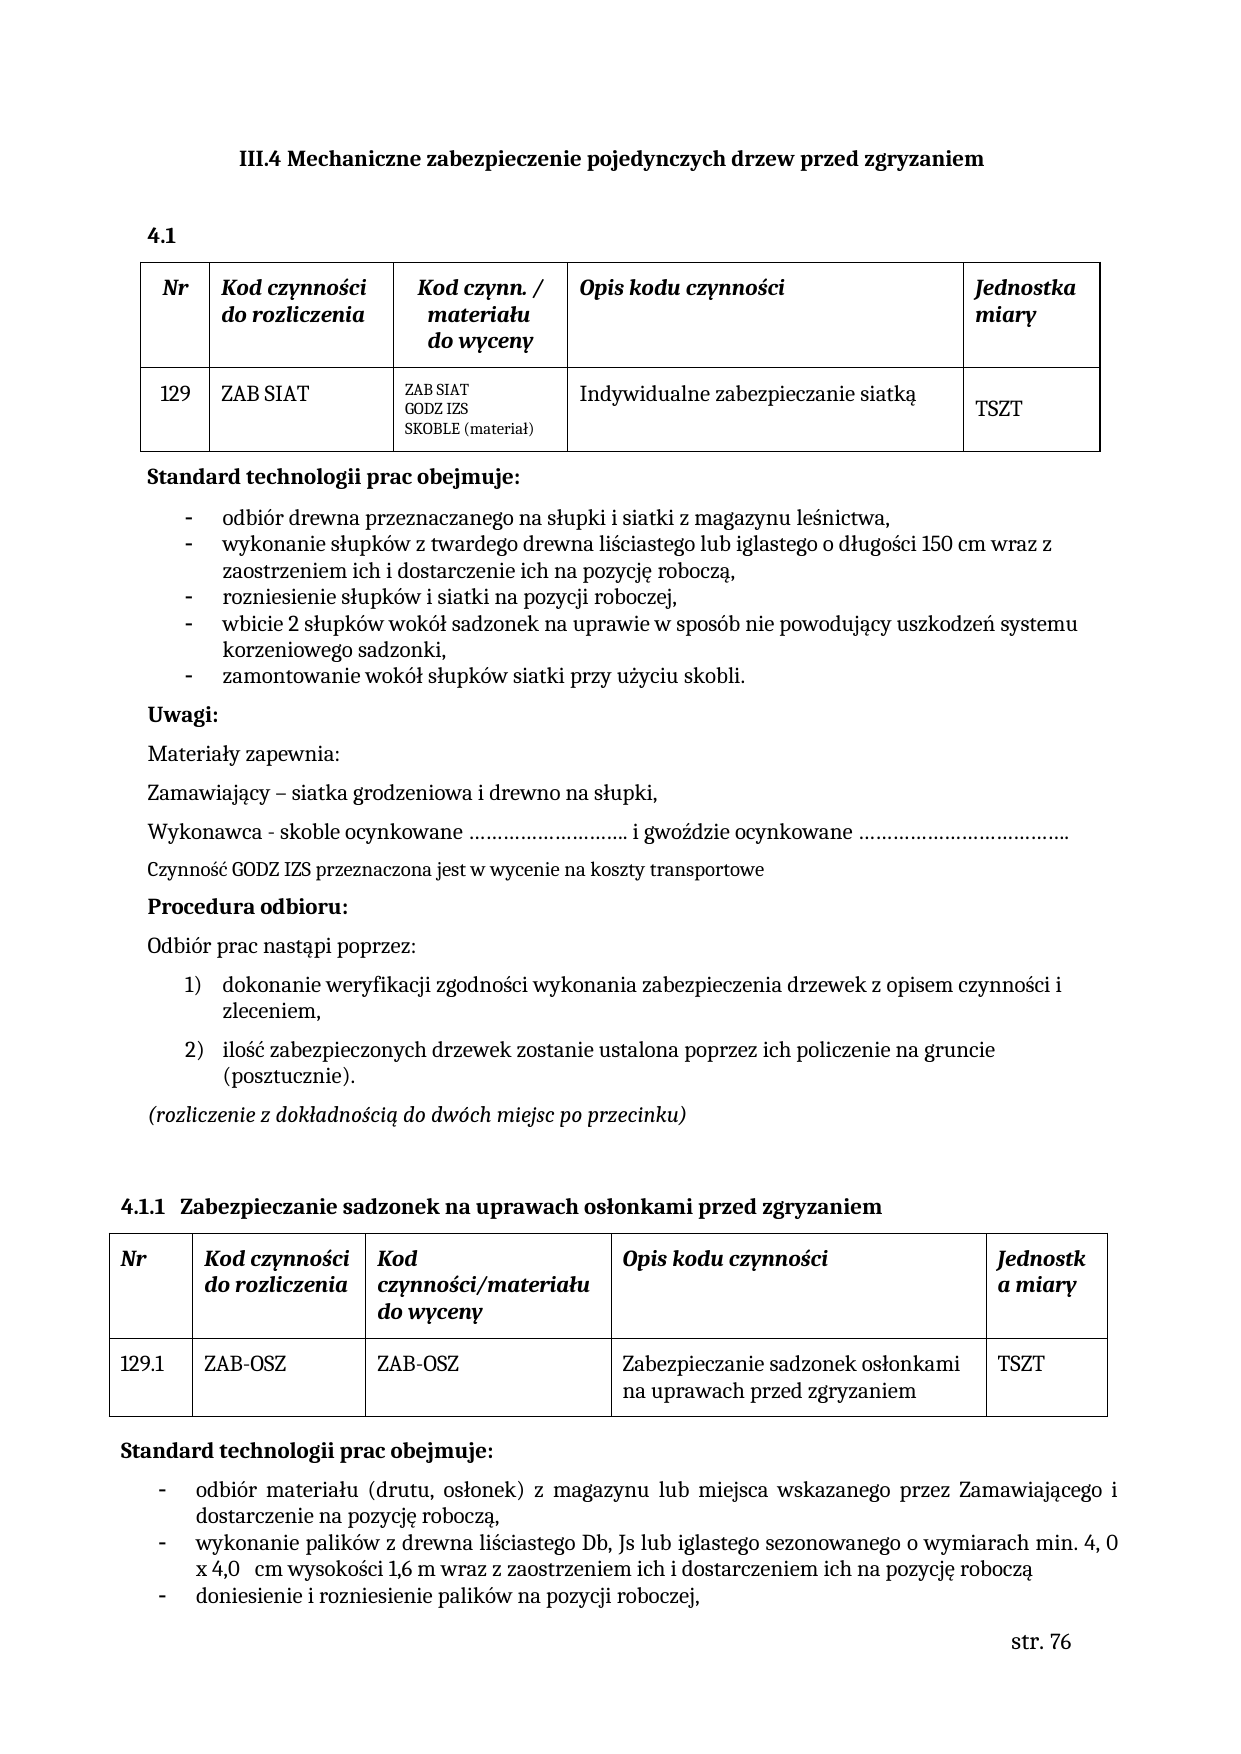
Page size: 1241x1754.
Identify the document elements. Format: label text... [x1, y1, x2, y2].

text 4.1.1 Zabezpieczanie sadzonek na uprawach osłonkami przed zgryzaniem [121, 1193, 1119, 1220]
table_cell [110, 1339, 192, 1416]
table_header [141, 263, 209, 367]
list wykonanie słupków z twardego drewna liściastego lub iglastego o długości 150 cm wraz z zaostrzeniem ich i dostarczenie ich na pozycję roboczą, [185, 531, 1092, 584]
list wbicie 2 słupków wokół sadzonek na uprawie w sposób nie powodujący uszkodzeń systemu korzeniowego sadzonki, [185, 610, 1092, 663]
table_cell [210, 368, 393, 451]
text Standard technologii prac obejmuje: [121, 1438, 1119, 1464]
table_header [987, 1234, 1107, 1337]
list odbiór materiału (drutu, osłonek) z magazynu lub miejsca wskazanego przez Zamawiającego i dostarczenie na pozycję roboczą, [158, 1477, 1119, 1530]
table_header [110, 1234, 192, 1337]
text 4.1 [147, 223, 1119, 249]
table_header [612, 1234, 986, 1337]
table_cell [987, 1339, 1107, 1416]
list wykonanie palików z drewna liściastego Db, Js lub iglastego sezonowanego o wymiarach min. 4, 0 x 4,0 cm wysokości 1,6 m wraz z zaostrzeniem ich i dostarczeniem ich na pozycję roboczą [158, 1530, 1119, 1582]
text Odbiór prac nastąpi poprzez: [147, 932, 1119, 959]
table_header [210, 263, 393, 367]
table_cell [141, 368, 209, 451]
subtitle Mechaniczne zabezpieczenie pojedynczych drzew przed zgryzaniem [239, 146, 1119, 172]
list zamontowanie wokół słupków siatki przy użyciu skobli. [185, 663, 1119, 689]
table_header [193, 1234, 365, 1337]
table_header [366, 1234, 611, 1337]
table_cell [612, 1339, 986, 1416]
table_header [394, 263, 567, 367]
text Wykonawca - skoble ocynkowane ………………………. i gwoździe ocynkowane ………………………………. [147, 818, 1119, 845]
list rozniesienie słupków i siatki na pozycji roboczej, [185, 584, 1119, 610]
list odbiór drewna przeznaczanego na słupki i siatki z magazynu leśnictwa, [185, 503, 1119, 531]
subtitle Uwagi: [147, 702, 1119, 728]
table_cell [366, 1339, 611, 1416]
list ilość zabezpieczonych drzewek zostanie ustalona poprzez ich policzenie na gruncie (posztucznie). [185, 1037, 1093, 1089]
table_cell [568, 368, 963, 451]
list dokonanie weryfikacji zgodności wykonania zabezpieczenia drzewek z opisem czynności i zleceniem, [185, 971, 1093, 1024]
text Materiały zapewnia: [147, 741, 1119, 767]
text Czynność GODZ IZS przeznaczona jest w wycenie na koszty transportowe [147, 857, 1119, 881]
text (rozliczenie z dokładnością do dwóch miejsc po przecinku) [147, 1102, 1119, 1128]
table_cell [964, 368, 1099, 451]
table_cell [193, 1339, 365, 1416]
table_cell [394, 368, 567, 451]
list doniesienie i rozniesienie palików na pozycji roboczej, [158, 1582, 1119, 1609]
text Zamawiający – siatka grodzeniowa i drewno na słupki, [147, 779, 1119, 806]
text Standard technologii prac obejmuje: [147, 464, 1119, 490]
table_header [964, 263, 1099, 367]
subtitle Procedura odbioru: [147, 894, 1119, 920]
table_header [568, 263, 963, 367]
